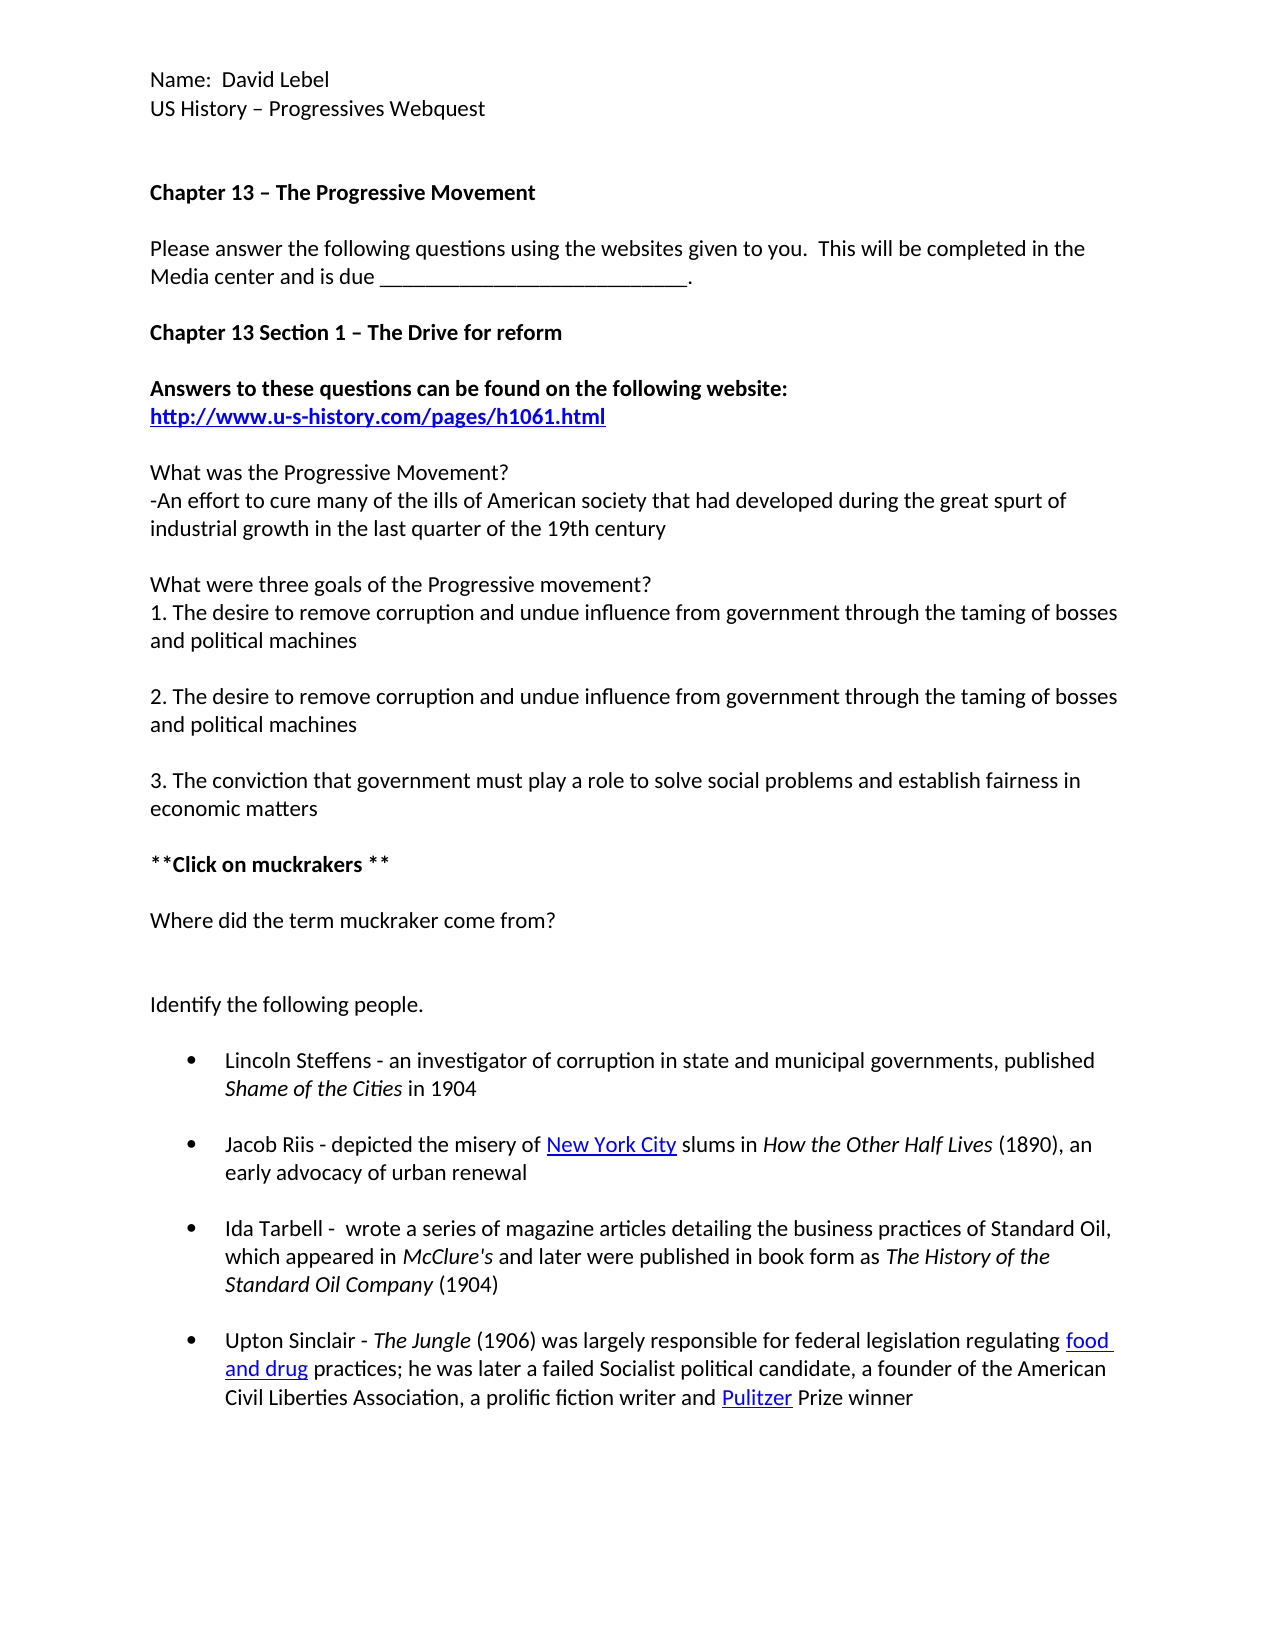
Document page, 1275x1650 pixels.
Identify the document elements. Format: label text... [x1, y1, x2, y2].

list Jacob Riis - depicted the misery of New York City slums in How the Other Half Lives (1890), an early advocacy of urban renewal [187, 1130, 1125, 1186]
text http://www.u-s-history.com/pages/h1061.html [150, 402, 1125, 430]
text **Click on muckrakers ** [150, 850, 1125, 878]
text What was the Progressive Movement? [150, 458, 1125, 486]
list Ida Tarbell - wrote a series of magazine articles detailing the business practices of Standard Oil, which appeared in McClure's and later were published in book form as The History of the Standard Oil Company (1904) [187, 1214, 1125, 1298]
list Upton Sinclair - The Jungle (1906) was largely responsible for federal legislation regulating food and drug practices; he was later a failed Socialist political candidate, a founder of the American Civil Liberties Association, a prolific fiction writer and Pulitzer Prize winner [187, 1327, 1125, 1411]
text Answers to these questions can be found on the following website: [150, 374, 1125, 402]
text Where did the term muckraker come from? [150, 906, 1125, 934]
text Identify the following people. [150, 990, 1125, 1018]
text Name: David Lebel [150, 66, 1125, 94]
text 3. The conviction that government must play a role to solve social problems and establish fairness in economic matters [150, 766, 1125, 822]
text What were three goals of the Progressive movement? [150, 570, 1125, 598]
list Lincoln Steffens - an investigator of corruption in state and municipal governments, published Shame of the Cities in 1904 [187, 1046, 1125, 1102]
text -An effort to cure many of the ills of American society that had developed during the great spurt of industrial growth in the last quarter of the 19th century [150, 486, 1125, 542]
text 2. The desire to remove corruption and undue influence from government through the taming of bosses and political machines [150, 682, 1125, 738]
text Chapter 13 – The Progressive Movement [150, 178, 1125, 206]
text Chapter 13 Section 1 – The Drive for reform [150, 318, 1125, 346]
text 1. The desire to remove corruption and undue influence from government through the taming of bosses and political machines [150, 598, 1125, 654]
text Please answer the following questions using the websites given to you. This will be completed in the Media center and is due ___________________________. [150, 234, 1125, 290]
text US History – Progressives Webquest [150, 94, 1125, 122]
